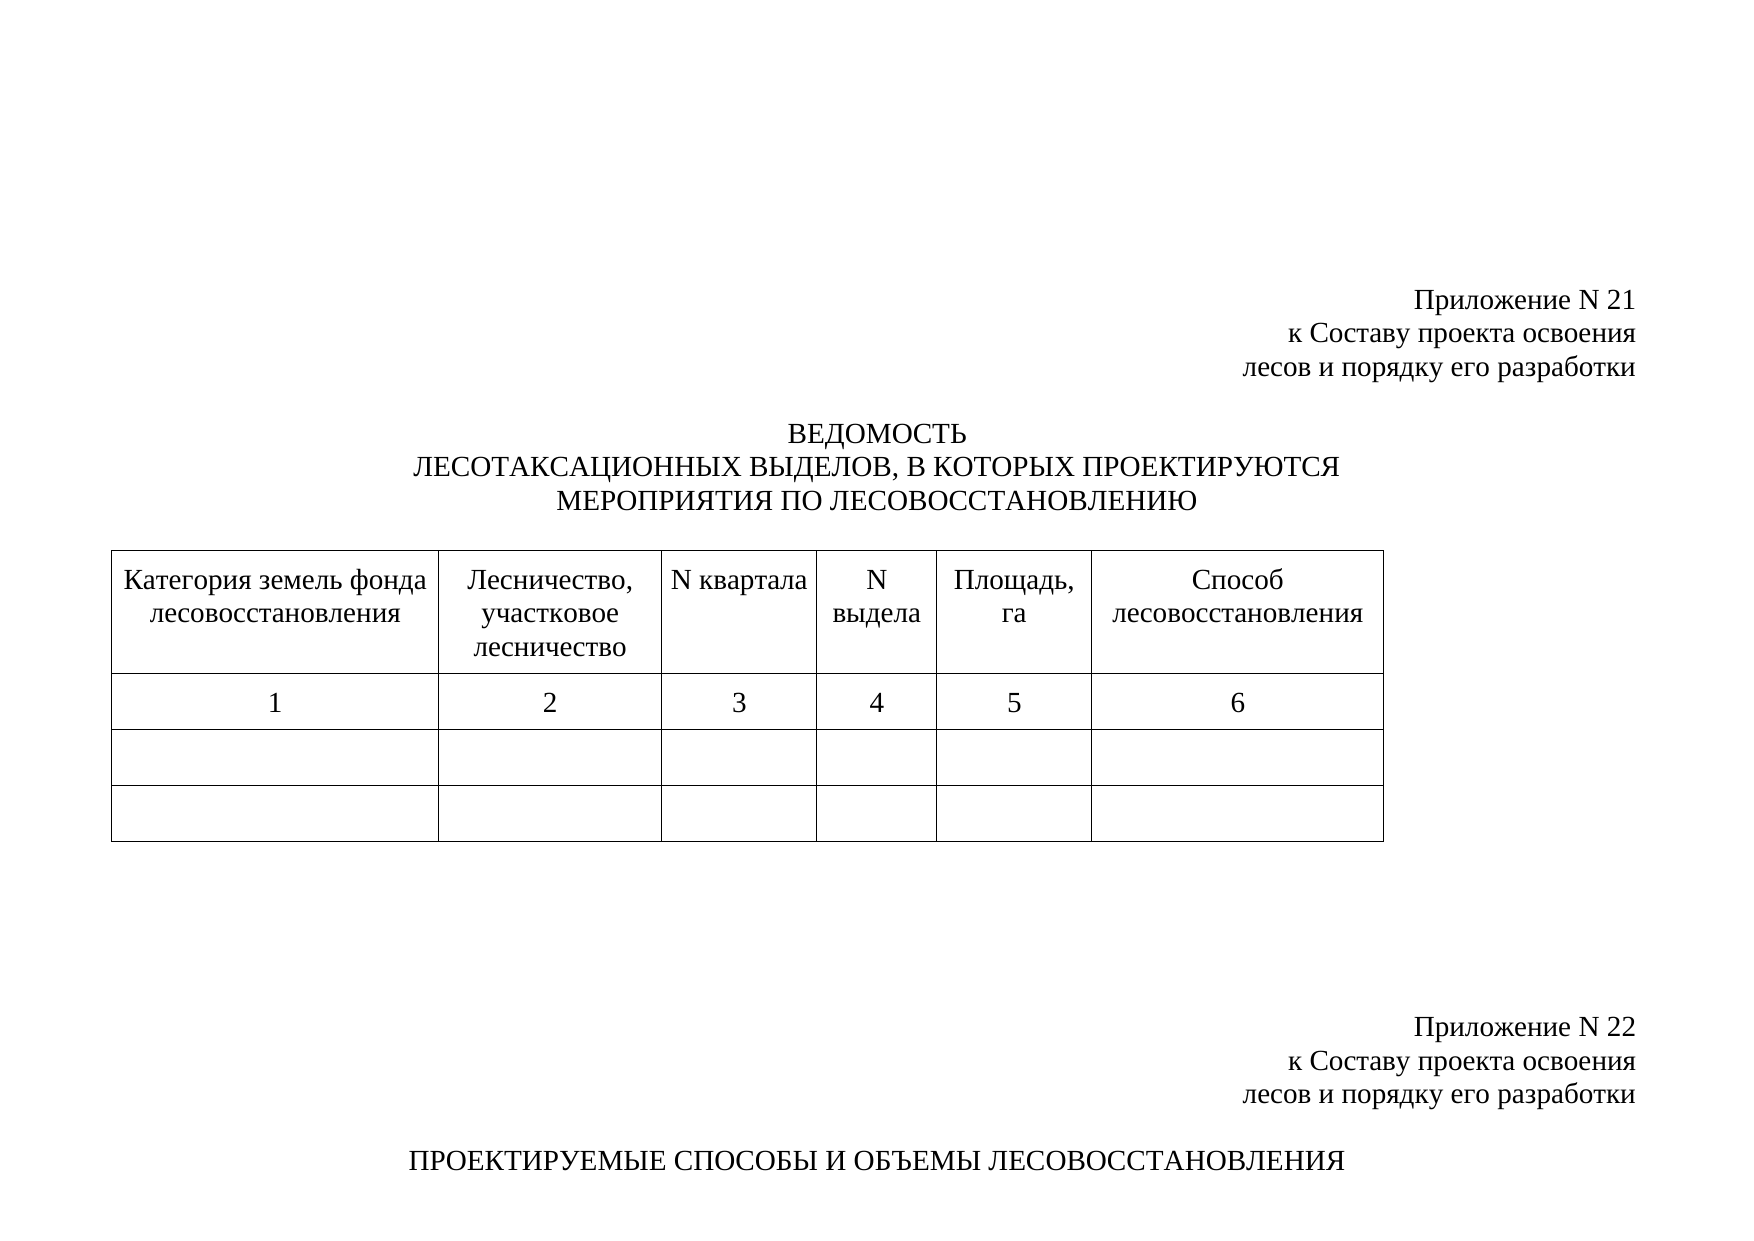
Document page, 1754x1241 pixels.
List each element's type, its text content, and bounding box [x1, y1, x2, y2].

table_header Способ лесовосстановления [1092, 551, 1383, 673]
text МЕРОПРИЯТИЯ ПО ЛЕСОВОССТАНОВЛЕНИЮ [118, 483, 1636, 517]
table_cell [112, 730, 438, 785]
table_cell [112, 786, 438, 841]
text ВЕДОМОСТЬ [118, 416, 1636, 449]
table_cell 3 [662, 674, 816, 729]
table_cell 1 [112, 674, 438, 729]
text лесов и порядку его разработки [118, 1076, 1636, 1110]
table_cell [1092, 730, 1383, 785]
text Приложение N 21 [118, 282, 1636, 315]
text Приложение N 22 [118, 1009, 1636, 1043]
table_cell [1092, 786, 1383, 841]
table_header Лесничество, участковое лесничество [439, 551, 661, 673]
table_header Категория земель фонда лесовосстановления [112, 551, 438, 673]
text к Составу проекта освоения [118, 315, 1636, 349]
text ЛЕСОТАКСАЦИОННЫХ ВЫДЕЛОВ, В КОТОРЫХ ПРОЕКТИРУЮТСЯ [118, 449, 1636, 483]
table_cell [817, 730, 936, 785]
table_cell 4 [817, 674, 936, 729]
table_cell [817, 786, 936, 841]
table_header Площадь, га [937, 551, 1091, 673]
table_cell [937, 730, 1091, 785]
table_header N выдела [817, 551, 936, 673]
table_cell [662, 786, 816, 841]
table_cell 5 [937, 674, 1091, 729]
table_cell [937, 786, 1091, 841]
text ПРОЕКТИРУЕМЫЕ СПОСОБЫ И ОБЪЕМЫ ЛЕСОВОССТАНОВЛЕНИЯ [118, 1143, 1636, 1177]
table_cell [662, 730, 816, 785]
text лесов и порядку его разработки [118, 349, 1636, 382]
table_cell [439, 730, 661, 785]
text к Составу проекта освоения [118, 1043, 1636, 1076]
table_cell 2 [439, 674, 661, 729]
table_cell 6 [1092, 674, 1383, 729]
table_header N квартала [662, 551, 816, 673]
table_cell [439, 786, 661, 841]
